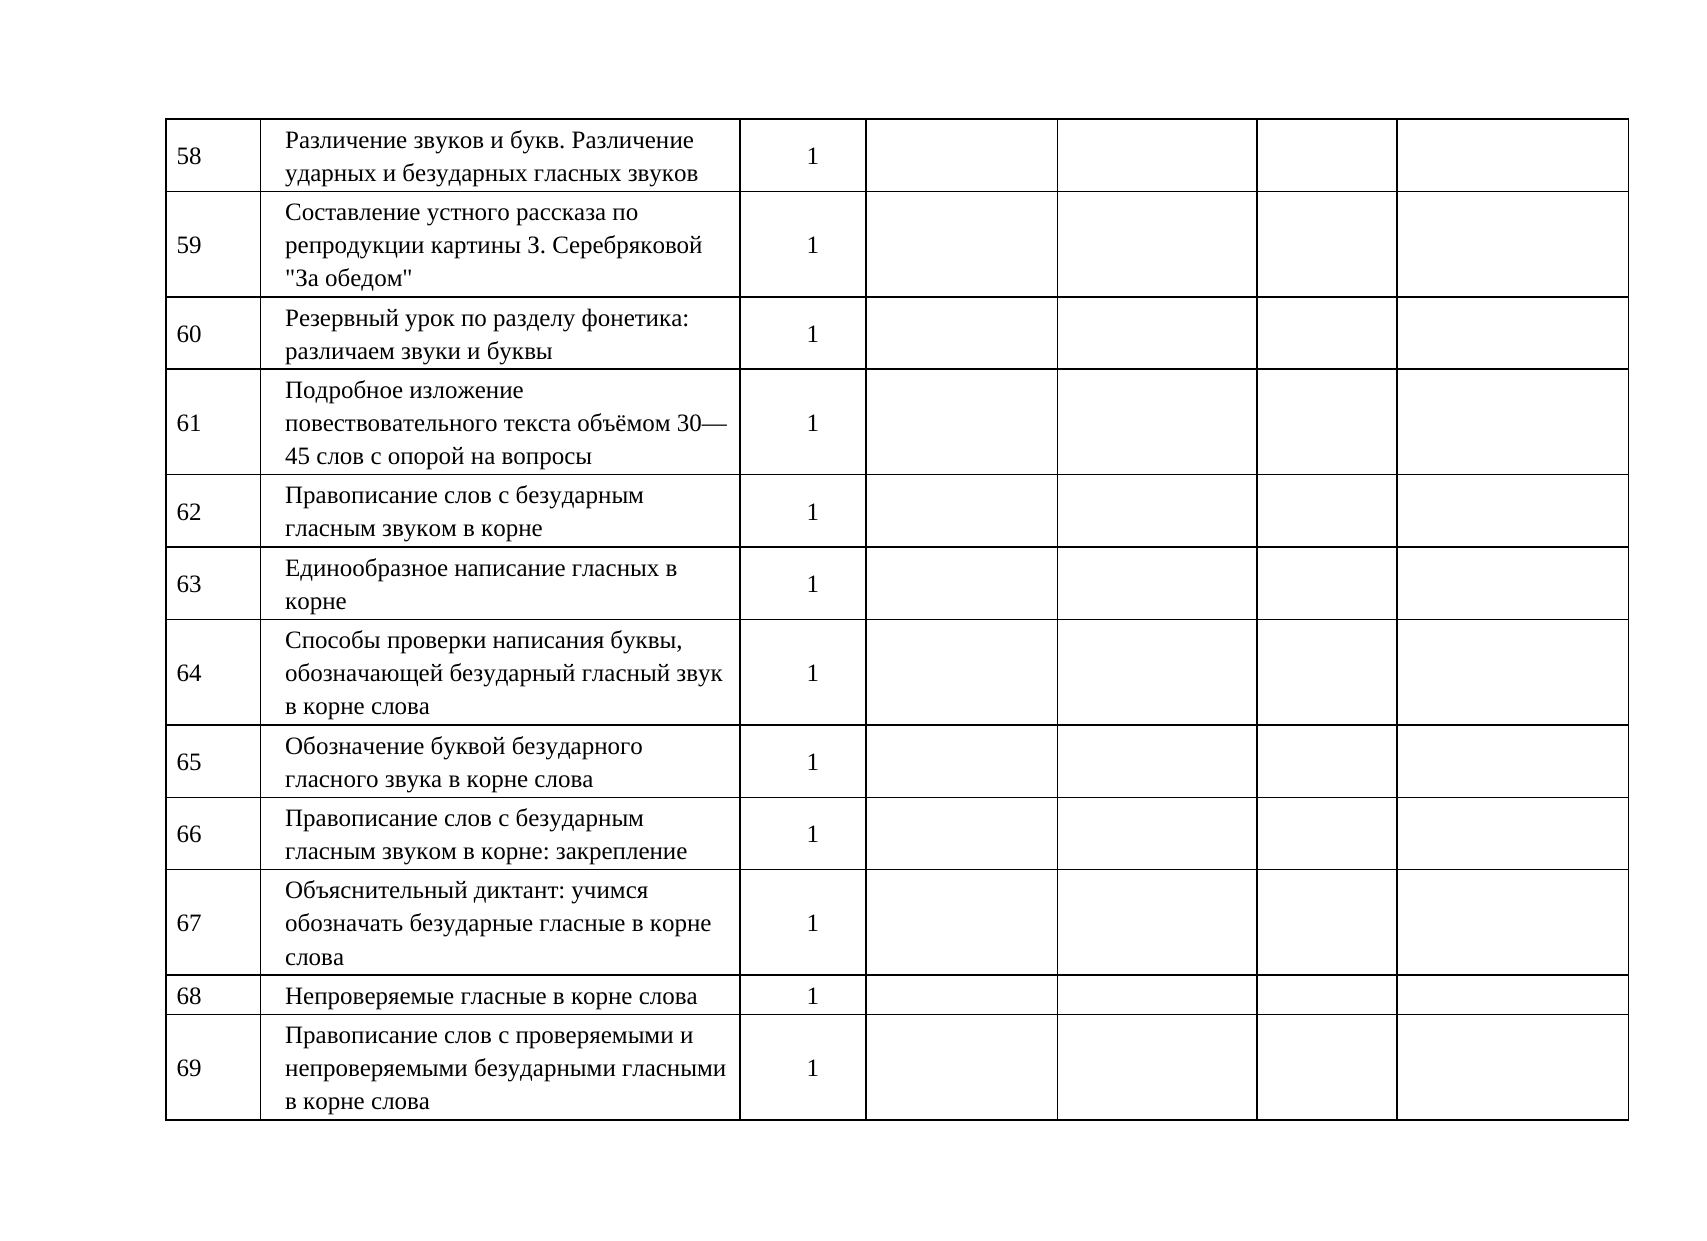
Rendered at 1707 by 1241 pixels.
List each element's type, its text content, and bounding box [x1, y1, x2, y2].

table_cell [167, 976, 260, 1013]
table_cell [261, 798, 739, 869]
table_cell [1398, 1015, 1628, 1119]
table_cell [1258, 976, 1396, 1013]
table_cell [1398, 192, 1628, 296]
table_cell [867, 548, 1057, 618]
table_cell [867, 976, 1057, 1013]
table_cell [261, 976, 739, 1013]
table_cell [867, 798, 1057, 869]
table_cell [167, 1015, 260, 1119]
table_cell [1258, 370, 1396, 474]
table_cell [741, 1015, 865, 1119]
table_cell [1058, 475, 1256, 546]
table_cell [1058, 370, 1256, 474]
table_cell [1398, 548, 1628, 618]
table_cell [1058, 192, 1256, 296]
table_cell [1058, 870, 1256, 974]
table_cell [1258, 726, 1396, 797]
table_cell 58 [167, 120, 260, 191]
table_cell 1 [741, 370, 865, 474]
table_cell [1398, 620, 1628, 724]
table_cell [1058, 120, 1256, 191]
table_cell [1258, 120, 1396, 191]
table_cell [867, 120, 1057, 191]
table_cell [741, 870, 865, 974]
table_cell Резервный урок по разделу фонетика: различаем звуки и буквы [261, 298, 739, 368]
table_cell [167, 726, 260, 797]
table_cell Подробное изложение повествовательного текста объёмом 30—45 слов с опорой на вопросы [261, 370, 739, 474]
table_cell 1 [741, 120, 865, 191]
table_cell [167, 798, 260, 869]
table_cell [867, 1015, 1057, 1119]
table_cell 1 [741, 298, 865, 368]
table_cell [1398, 120, 1628, 191]
table_cell [867, 192, 1057, 296]
table_cell [1398, 475, 1628, 546]
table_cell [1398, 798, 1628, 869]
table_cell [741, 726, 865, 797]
table_cell [867, 475, 1057, 546]
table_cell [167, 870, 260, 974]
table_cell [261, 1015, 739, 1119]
table_cell 62 [167, 475, 260, 546]
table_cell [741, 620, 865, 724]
table_cell 61 [167, 370, 260, 474]
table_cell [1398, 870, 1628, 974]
table_cell [867, 370, 1057, 474]
table_cell 63 [167, 548, 260, 618]
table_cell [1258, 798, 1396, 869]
table_cell [1058, 298, 1256, 368]
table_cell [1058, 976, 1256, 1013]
table_cell 1 [741, 548, 865, 618]
table_cell Правописание слов с безударным гласным звуком в корне [261, 475, 739, 546]
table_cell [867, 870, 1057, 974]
table_cell [1258, 298, 1396, 368]
table_cell 60 [167, 298, 260, 368]
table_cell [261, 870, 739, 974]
table_cell [1398, 370, 1628, 474]
table_cell [1258, 548, 1396, 618]
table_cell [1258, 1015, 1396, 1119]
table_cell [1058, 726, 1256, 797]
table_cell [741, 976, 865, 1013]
table_cell [1398, 298, 1628, 368]
table_cell 59 [167, 192, 260, 296]
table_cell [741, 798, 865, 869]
table_cell Составление устного рассказа по репродукции картины З. Серебряковой "За обедом" [261, 192, 739, 296]
table_cell 1 [741, 192, 865, 296]
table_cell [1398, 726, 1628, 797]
table_cell [1258, 192, 1396, 296]
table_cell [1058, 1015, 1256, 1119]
table_cell Единообразное написание гласных в корне [261, 548, 739, 618]
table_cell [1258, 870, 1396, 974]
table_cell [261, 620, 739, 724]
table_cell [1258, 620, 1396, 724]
table_cell [1258, 475, 1396, 546]
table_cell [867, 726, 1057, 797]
table_cell [1058, 548, 1256, 618]
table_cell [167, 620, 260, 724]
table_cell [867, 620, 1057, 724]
table_cell Различение звуков и букв. Различение ударных и безударных гласных звуков [261, 120, 739, 191]
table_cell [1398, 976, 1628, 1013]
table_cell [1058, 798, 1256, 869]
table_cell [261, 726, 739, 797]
table_cell [867, 298, 1057, 368]
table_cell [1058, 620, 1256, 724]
table_cell 1 [741, 475, 865, 546]
